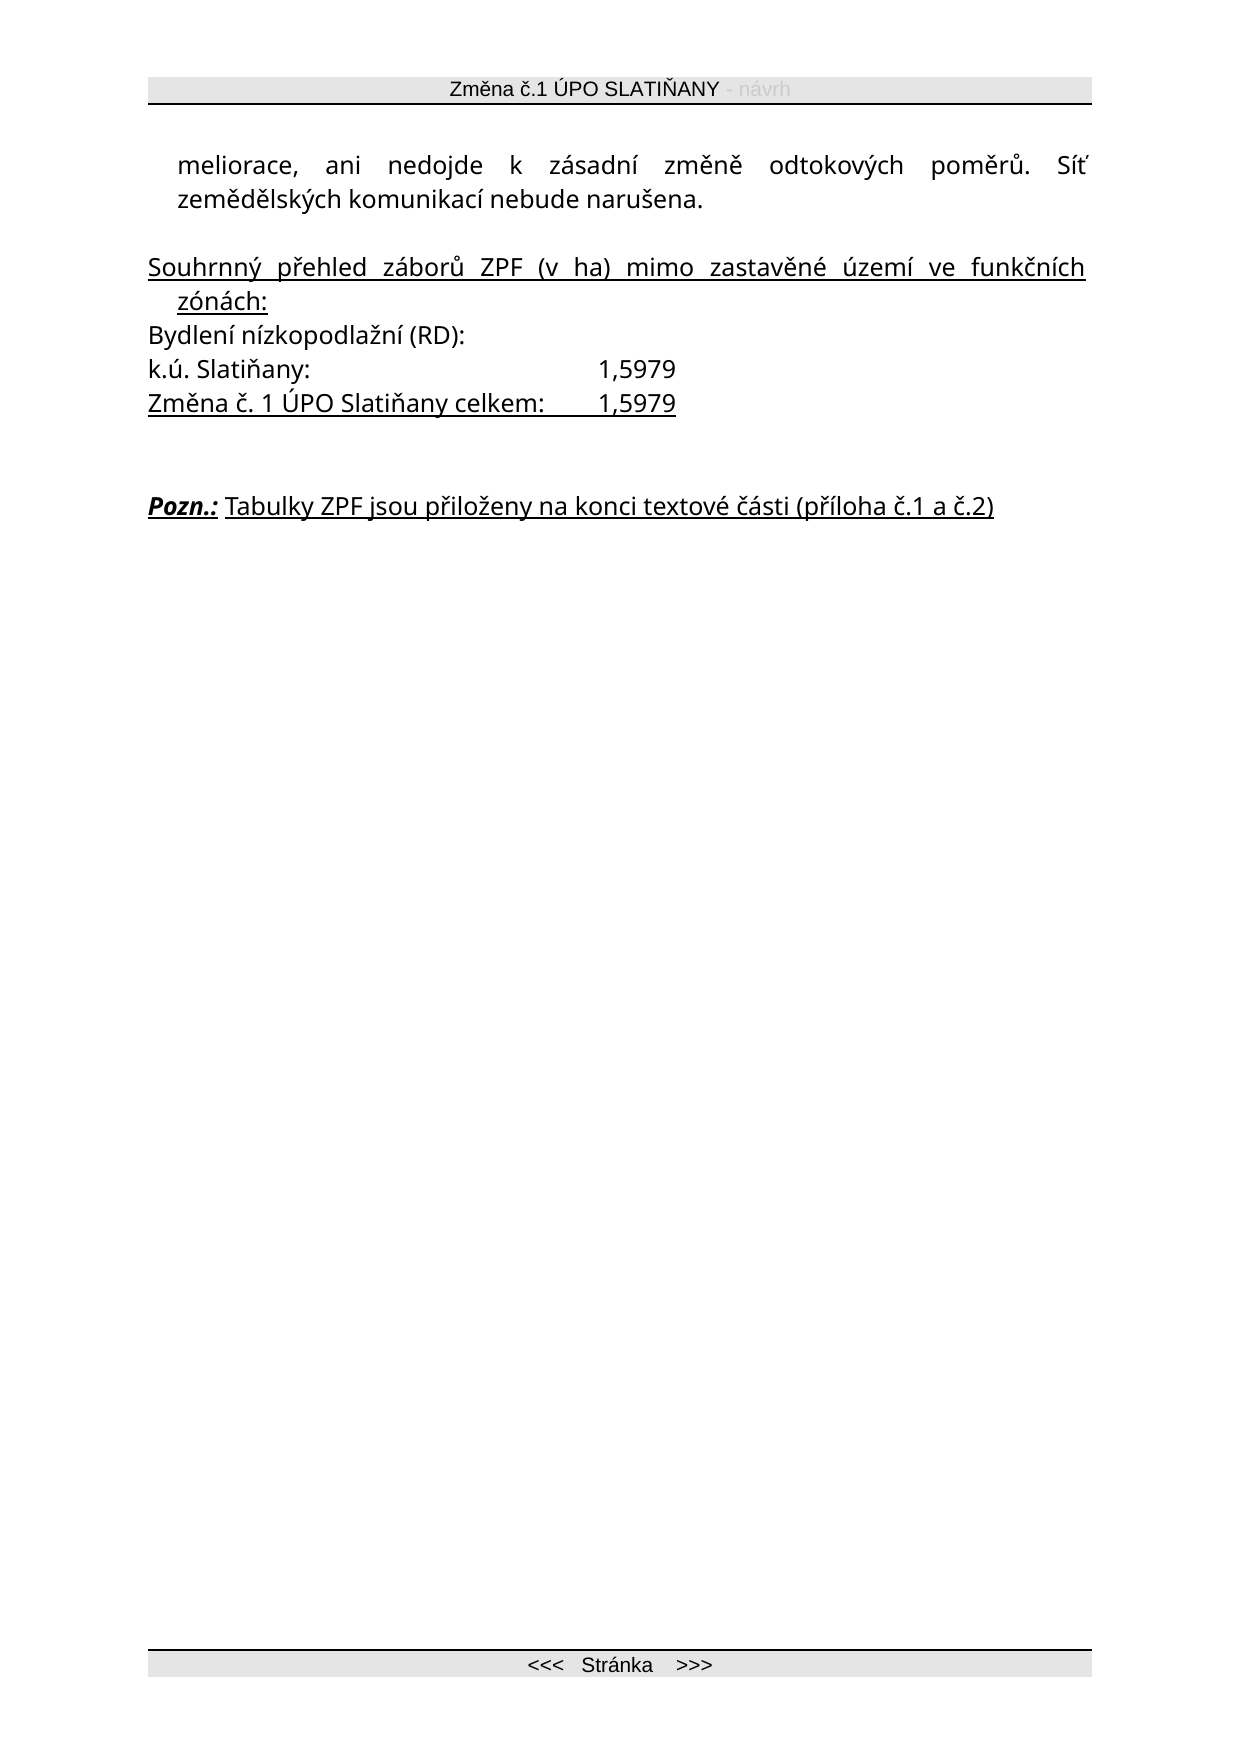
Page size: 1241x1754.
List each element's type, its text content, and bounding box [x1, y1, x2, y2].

text Změna č. 1 ÚPO Slatiňany celkem: 1,5979 [148, 386, 1087, 420]
text k.ú. Slatiňany: 1,5979 [148, 352, 1087, 386]
text Souhrnný přehled záborů ZPF (v ha) mimo zastavěné území ve funkčních zónách: [148, 250, 1087, 318]
text Bydlení nízkopodlažní (RD): [148, 318, 1087, 352]
text Pozn.: Tabulky ZPF jsou přiloženy na konci textové části (příloha č.1 a č.2) [148, 488, 1087, 522]
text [148, 148, 1087, 216]
